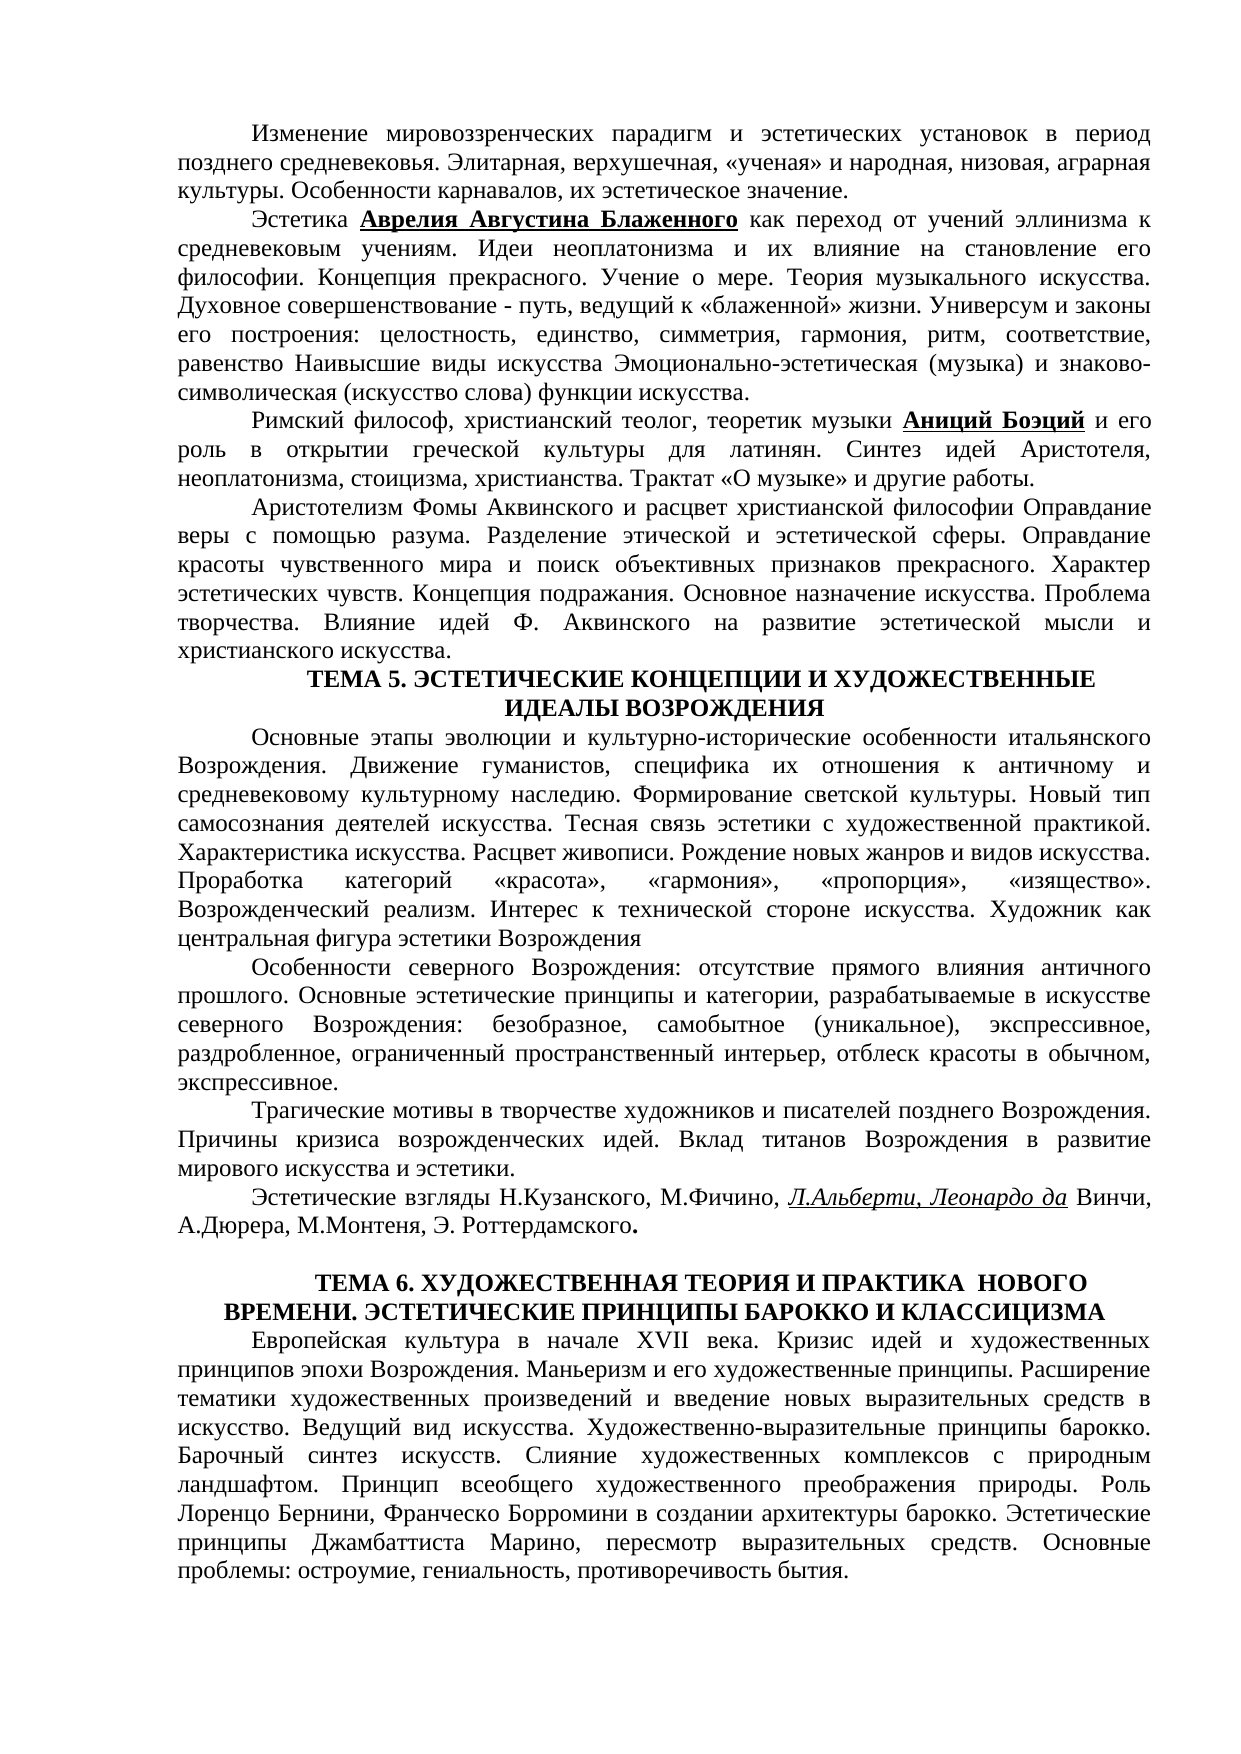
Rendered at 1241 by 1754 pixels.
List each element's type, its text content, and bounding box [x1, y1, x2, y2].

text Особенности северного Возрождения: отсутствие прямого влияния античного прошлого. Основные эстетические принципы и категории, разрабатываемые в искусстве северного Возрождения: безобразное, самобытное (уникальное), экспрессивное, раздробленное, ограниченный пространственный интерьер, отблеск красоты в обычном, экспрессивное. [177, 952, 1152, 1096]
text Аристотелизм Фомы Аквинского и расцвет христианской философии Оправдание веры с помощью разума. Разделение этической и эстетической сферы. Оправдание красоты чувственного мира и поиск объективных признаков прекрасного. Характер эстетических чувств. Концепция подражания. Основное назначение искусства. Проблема творчества. Влияние идей Ф. Аквинского на развитие эстетической мысли и христианского искусства. [177, 492, 1152, 664]
text Основные этапы эволюции и культурно-исторические особенности итальянского Возрождения. Движение гуманистов, специфика их отношения к античному и средневековому культурному наследию. Формирование светской культуры. Новый тип самосознания деятелей искусства. Тесная связь эстетики с художественной практикой. Характеристика искусства. Расцвет живописи. Рождение новых жанров и видов искусства. Проработка категорий «красота», «гармония», «пропорция», «изящество». Возрожденческий реализм. Интерес к технической стороне искусства. Художник как центральная фигура эстетики Возрождения [177, 722, 1152, 952]
text Изменение мировоззренческих парадигм и эстетических установок в период позднего средневековья. Элитарная, верхушечная, «ученая» и народная, низовая, аграрная культуры. Особенности карнавалов, их эстетическое значение. [177, 118, 1152, 204]
text ТЕМА 6. ХУДОЖЕСТВЕННАЯ ТЕОРИЯ И ПРАКТИКА НОВОГО ВРЕМЕНИ. ЭСТЕТИЧЕСКИЕ ПРИНЦИПЫ БАРОККО И КЛАССИЦИЗМА [177, 1268, 1152, 1326]
text Эстетика Аврелия Августина Блаженного как переход от учений эллинизма к средневековым учениям. Идеи неоплатонизма и их влияние на становление его философии. Концепция прекрасного. Учение о мере. Теория музыкального искусства. Духовное совершенствование - путь, ведущий к «блаженной» жизни. Универсум и законы его построения: целостность, единство, симметрия, гармония, ритм, соответствие, равенство Наивысшие виды искусства Эмоционально-эстетическая (музыка) и знаково-символическая (искусство слова) функции искусства. [177, 204, 1152, 406]
text ТЕМА 5. ЭСТЕТИЧЕСКИЕ КОНЦЕПЦИИ И ХУДОЖЕСТВЕННЫЕ ИДЕАЛЫ ВОЗРОЖДЕНИЯ [177, 664, 1152, 722]
text Трагические мотивы в творчестве художников и писателей позднего Возрождения. Причины кризиса возрожденческих идей. Вклад титанов Возрождения в развитие мирового искусства и эстетики. [177, 1096, 1152, 1182]
text Римский философ, христианский теолог, теоретик музыки Аниций Боэций и его роль в открытии греческой культуры для латинян. Синтез идей Аристотеля, неоплатонизма, стоицизма, христианства. Трактат «О музыке» и другие работы. [177, 406, 1152, 492]
text Европейская культура в начале XVII века. Кризис идей и художественных принципов эпохи Возрождения. Маньеризм и его художественные принципы. Расширение тематики художественных произведений и введение новых выразительных средств в искусство. Ведущий вид искусства. Художественно-выразительные принципы барокко. Барочный синтез искусств. Слияние художественных комплексов с природным ландшафтом. Принцип всеобщего художественного преображения природы. Роль Лоренцо Бернини, Франческо Борромини в создании архитектуры барокко. Эстетические принципы Джамбаттиста Марино, пересмотр выразительных средств. Основные проблемы: остроумие, гениальность, противоречивость бытия. [177, 1326, 1152, 1584]
text Эстетические взгляды Н.Кузанского, М.Фичино, Л.Альберти, Леонардо да Винчи, А.Дюрера, М.Монтеня, Э. Роттердамского. [177, 1182, 1152, 1239]
